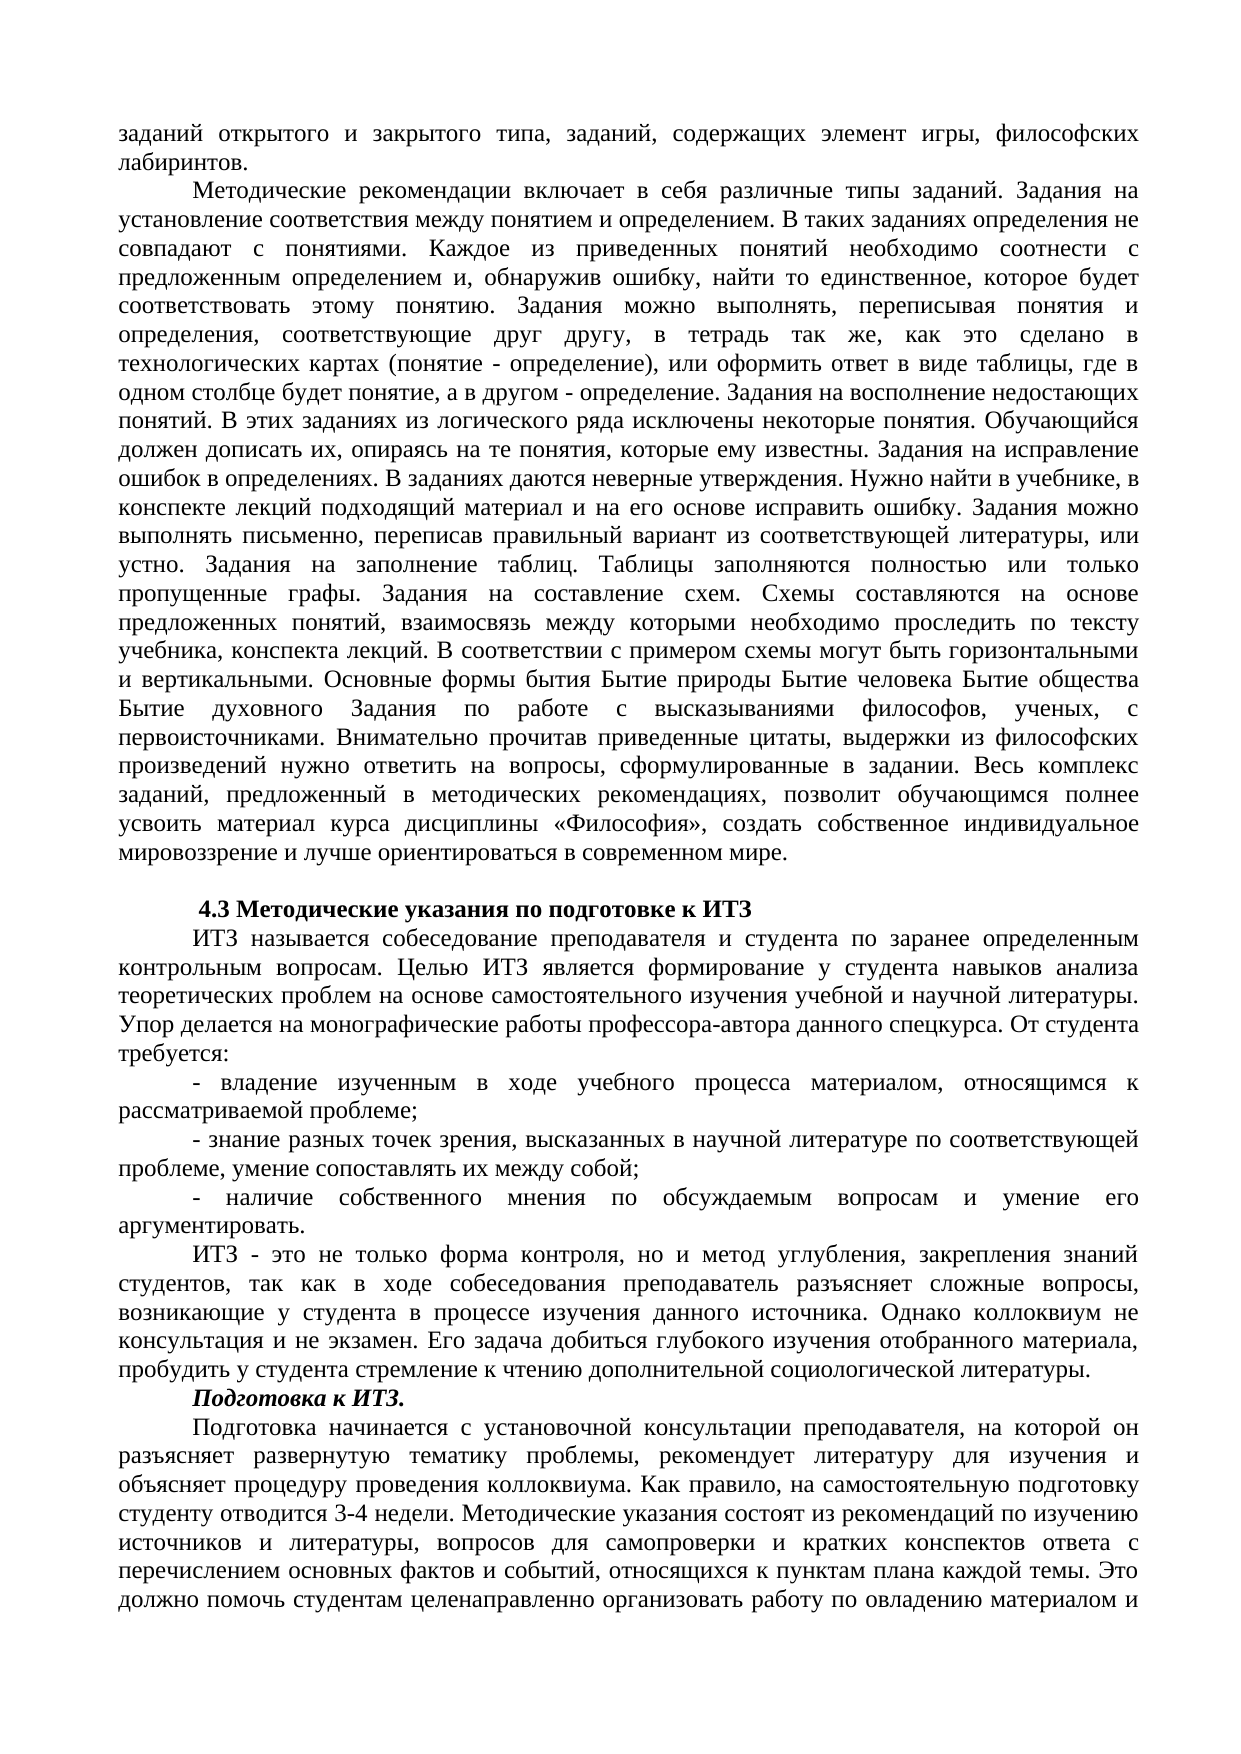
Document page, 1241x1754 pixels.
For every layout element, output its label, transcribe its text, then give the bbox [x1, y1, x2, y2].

text - наличие собственного мнения по обсуждаемым вопросам и умение его аргументировать. [118, 1182, 1140, 1239]
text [118, 118, 1140, 176]
text Подготовка к ИТЗ. [118, 1383, 1140, 1412]
text ИТЗ называется собеседование преподавателя и студента по заранее определенным контрольным вопросам. Целью ИТЗ является формирование у студента навыков анализа теоретических проблем на основе самостоятельного изучения учебной и научной литературы. Упор делается на монографические работы профессора-автора данного спецкурса. От студента требуется: [118, 923, 1140, 1067]
text ИТЗ - это не только форма контроля, но и метод углубления, закрепления знаний студентов, так как в ходе собеседования преподаватель разъясняет сложные вопросы, возникающие у студента в процессе изучения данного источника. Однако коллоквиум не консультация и не экзамен. Его задача добиться глубокого изучения отобранного материала, пробудить у студента стремление к чтению дополнительной социологической литературы. [118, 1239, 1140, 1383]
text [118, 1412, 1140, 1613]
text - знание разных точек зрения, высказанных в научной литературе по соответствующей проблеме, умение сопоставлять их между собой; [118, 1124, 1140, 1182]
text 4.3 Методические указания по подготовке к ИТЗ [118, 894, 1140, 923]
text - владение изученным в ходе учебного процесса материалом, относящимся к рассматриваемой проблеме; [118, 1067, 1140, 1124]
text Методические рекомендации включает в себя различные типы заданий. Задания на установление соответствия между понятием и определением. В таких заданиях определения не совпадают с понятиями. Каждое из приведенных понятий необходимо соотнести с предложенным определением и, обнаружив ошибку, найти то единственное, которое будет соответствовать этому понятию. Задания можно выполнять, переписывая понятия и определения, соответствующие друг другу, в тетрадь так же, как это сделано в технологических картах (понятие - определение), или оформить ответ в виде таблицы, где в одном столбце будет понятие, а в другом - определение. Задания на восполнение недостающих понятий. В этих заданиях из логического ряда исключены некоторые понятия. Обучающийся должен дописать их, опираясь на те понятия, которые ему известны. Задания на исправление ошибок в определениях. В заданиях даются неверные утверждения. Нужно найти в учебнике, в конспекте лекций подходящий материал и на его основе исправить ошибку. Задания можно выполнять письменно, переписав правильный вариант из соответствующей литературы, или устно. Задания на заполнение таблиц. Таблицы заполняются полностью или только пропущенные графы. Задания на составление схем. Схемы составляются на основе предложенных понятий, взаимосвязь между которыми необходимо проследить по тексту учебника, конспекта лекций. В соответствии с примером схемы могут быть горизонтальными и вертикальными. Основные формы бытия Бытие природы Бытие человека Бытие общества Бытие духовного Задания по работе с высказываниями философов, ученых, с первоисточниками. Внимательно прочитав приведенные цитаты, выдержки из философских произведений нужно ответить на вопросы, сформулированные в задании. Весь комплекс заданий, предложенный в методических рекомендациях, позволит обучающимся полнее усвоить материал курса дисциплины «Философия», создать собственное индивидуальное мировоззрение и лучше ориентироваться в современном мире. [118, 176, 1140, 866]
